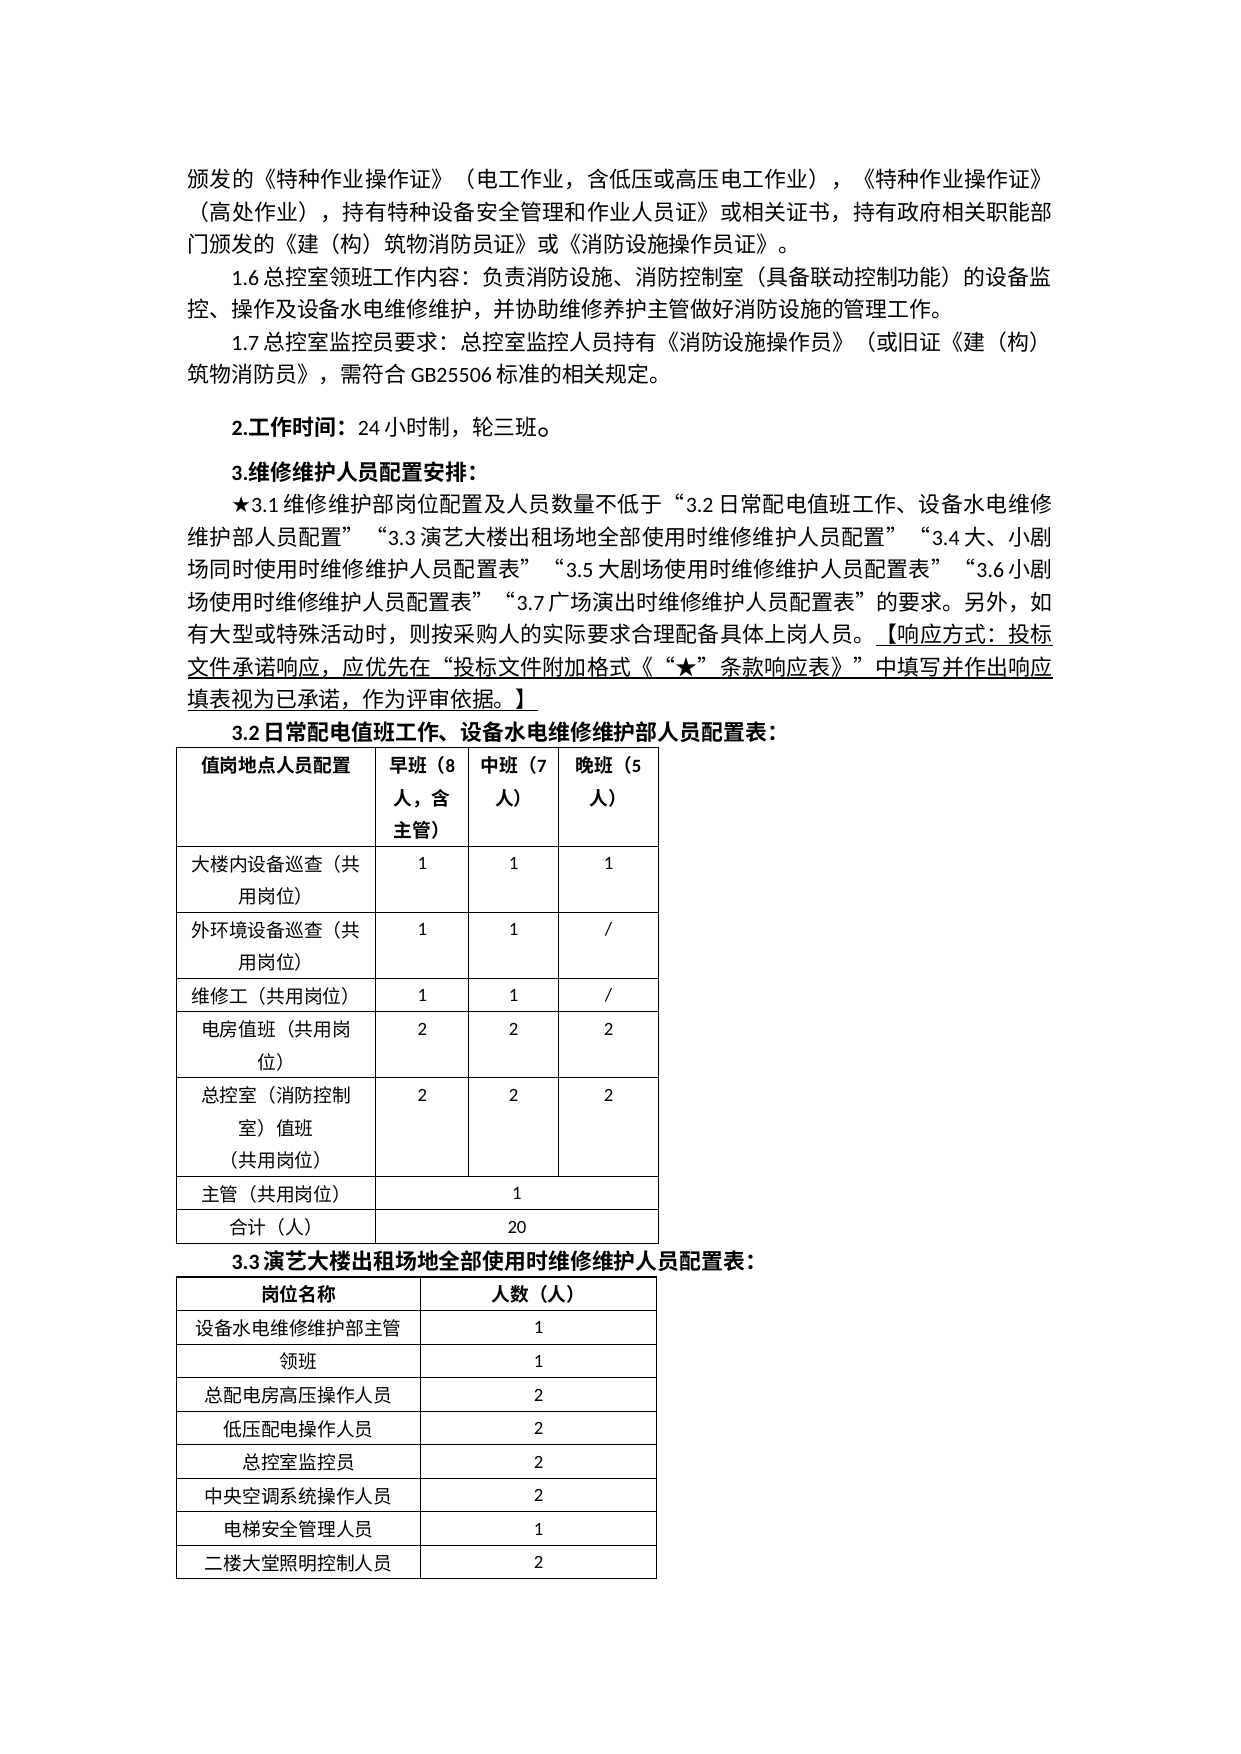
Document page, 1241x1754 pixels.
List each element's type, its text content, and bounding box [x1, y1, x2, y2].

text 1.7总控室监控员要求：总控室监控人员持有《消防设施操作员》（或旧证《建（构）筑物消防员》，需符合GB25506标准的相关规定。 [187, 324, 1053, 389]
table_cell 2 [469, 1078, 558, 1176]
table_cell 2 [421, 1412, 656, 1444]
table_cell 外环境设备巡查（共用岗位） [177, 913, 375, 978]
table_cell 1 [559, 847, 658, 912]
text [187, 162, 1053, 259]
table_header 岗位名称 [177, 1278, 420, 1310]
table_cell 1 [376, 979, 468, 1011]
text 3.3演艺大楼出租场地全部使用时维修维护人员配置表： [187, 1244, 1053, 1276]
table_cell 设备水电维修维护部主管 [177, 1311, 420, 1343]
table_cell 总控室（消防控制室）值班 （共用岗位） [177, 1078, 375, 1176]
text 1.6总控室领班工作内容：负责消防设施、消防控制室（具备联动控制功能）的设备监控、操作及设备水电维修维护，并协助维修养护主管做好消防设施的管理工作。 [187, 259, 1053, 324]
text ★3.1维修维护部岗位配置及人员数量不低于“3.2日常配电值班工作、设备水电维修维护部人员配置”“3.3演艺大楼出租场地全部使用时维修维护人员配置”“3.4大、小剧场同时使用时维修维护人员配置表”“3.5大剧场使用时维修维护人员配置表”“3.6小剧场使用时维修维护人员配置表”“3.7广场演出时维修维护人员配置表”的要求。另外，如有大型或特殊活动时，则按采购人的实际要求合理配备具体上岗人员。【响应方式：投标文件承诺响应，应优先在“投标文件附加格式《“★”条款响应表》”中填写并作出响应，填表视为已承诺，作为评审依据。】 [187, 678, 1053, 714]
table_cell / [559, 913, 658, 978]
table_cell 2 [559, 1078, 658, 1176]
table_cell 大楼内设备巡查（共用岗位） [177, 847, 375, 912]
table_cell 低压配电操作人员 [177, 1412, 420, 1444]
table_cell 1 [376, 847, 468, 912]
table_header 早班（8人，含主管） [376, 748, 468, 846]
table_cell 电房值班（共用岗位） [177, 1012, 375, 1077]
text ★3.1维修维护部岗位配置及人员数量不低于“3.2日常配电值班工作、设备水电维修维护部人员配置”“3.3演艺大楼出租场地全部使用时维修维护人员配置”“3.4大、小剧场同时使用时维修维护人员配置表”“3.5大剧场使用时维修维护人员配置表”“3.6小剧场使用时维修维护人员配置表”“3.7广场演出时维修维护人员配置表”的要求。另外，如有大型或特殊活动时，则按采购人的实际要求合理配备具体上岗人员。【响应方式：投标文件承诺响应，应优先在“投标文件附加格式《“★”条款响应表》”中填写并作出响应，填表视为已承诺，作为评审依据。】 [187, 487, 1053, 677]
table_cell 维修工（共用岗位） [177, 979, 375, 1011]
table_cell 领班 [177, 1345, 420, 1377]
table_cell 2 [376, 1012, 468, 1077]
table_cell 合计（人） [177, 1210, 375, 1243]
table_cell 20 [376, 1210, 658, 1243]
table_cell 1 [376, 913, 468, 978]
table_cell 1 [469, 847, 558, 912]
table_cell 总配电房高压操作人员 [177, 1378, 420, 1411]
table_cell 1 [421, 1311, 656, 1343]
table_cell 1 [469, 979, 558, 1011]
table_cell 2 [421, 1445, 656, 1478]
table_header 人数（人） [421, 1278, 656, 1310]
table_header 中班（7人） [469, 748, 558, 846]
table_cell 中央空调系统操作人员 [177, 1479, 420, 1511]
text 3.2日常配电值班工作、设备水电维修维护部人员配置表： [187, 714, 1053, 747]
table_cell 1 [421, 1345, 656, 1377]
table_cell 2 [469, 1012, 558, 1077]
table_cell 电梯安全管理人员 [177, 1512, 420, 1545]
table_cell / [559, 979, 658, 1011]
text 3.维修维护人员配置安排： [187, 454, 1053, 487]
table_cell 2 [421, 1479, 656, 1511]
table_cell 1 [469, 913, 558, 978]
table_cell 2 [559, 1012, 658, 1077]
table_header 晚班（5人） [559, 748, 658, 846]
table_cell 2 [421, 1378, 656, 1411]
table_cell 总控室监控员 [177, 1445, 420, 1478]
table_cell 二楼大堂照明控制人员 [177, 1546, 420, 1578]
table_cell 2 [376, 1078, 468, 1176]
table_header 值岗地点人员配置 [177, 748, 375, 846]
table_cell 2 [421, 1546, 656, 1578]
table_cell 1 [376, 1177, 658, 1209]
table_cell 1 [421, 1512, 656, 1545]
table_cell 主管（共用岗位） [177, 1177, 375, 1209]
text 2.工作时间：24小时制，轮三班。 [187, 389, 1053, 454]
